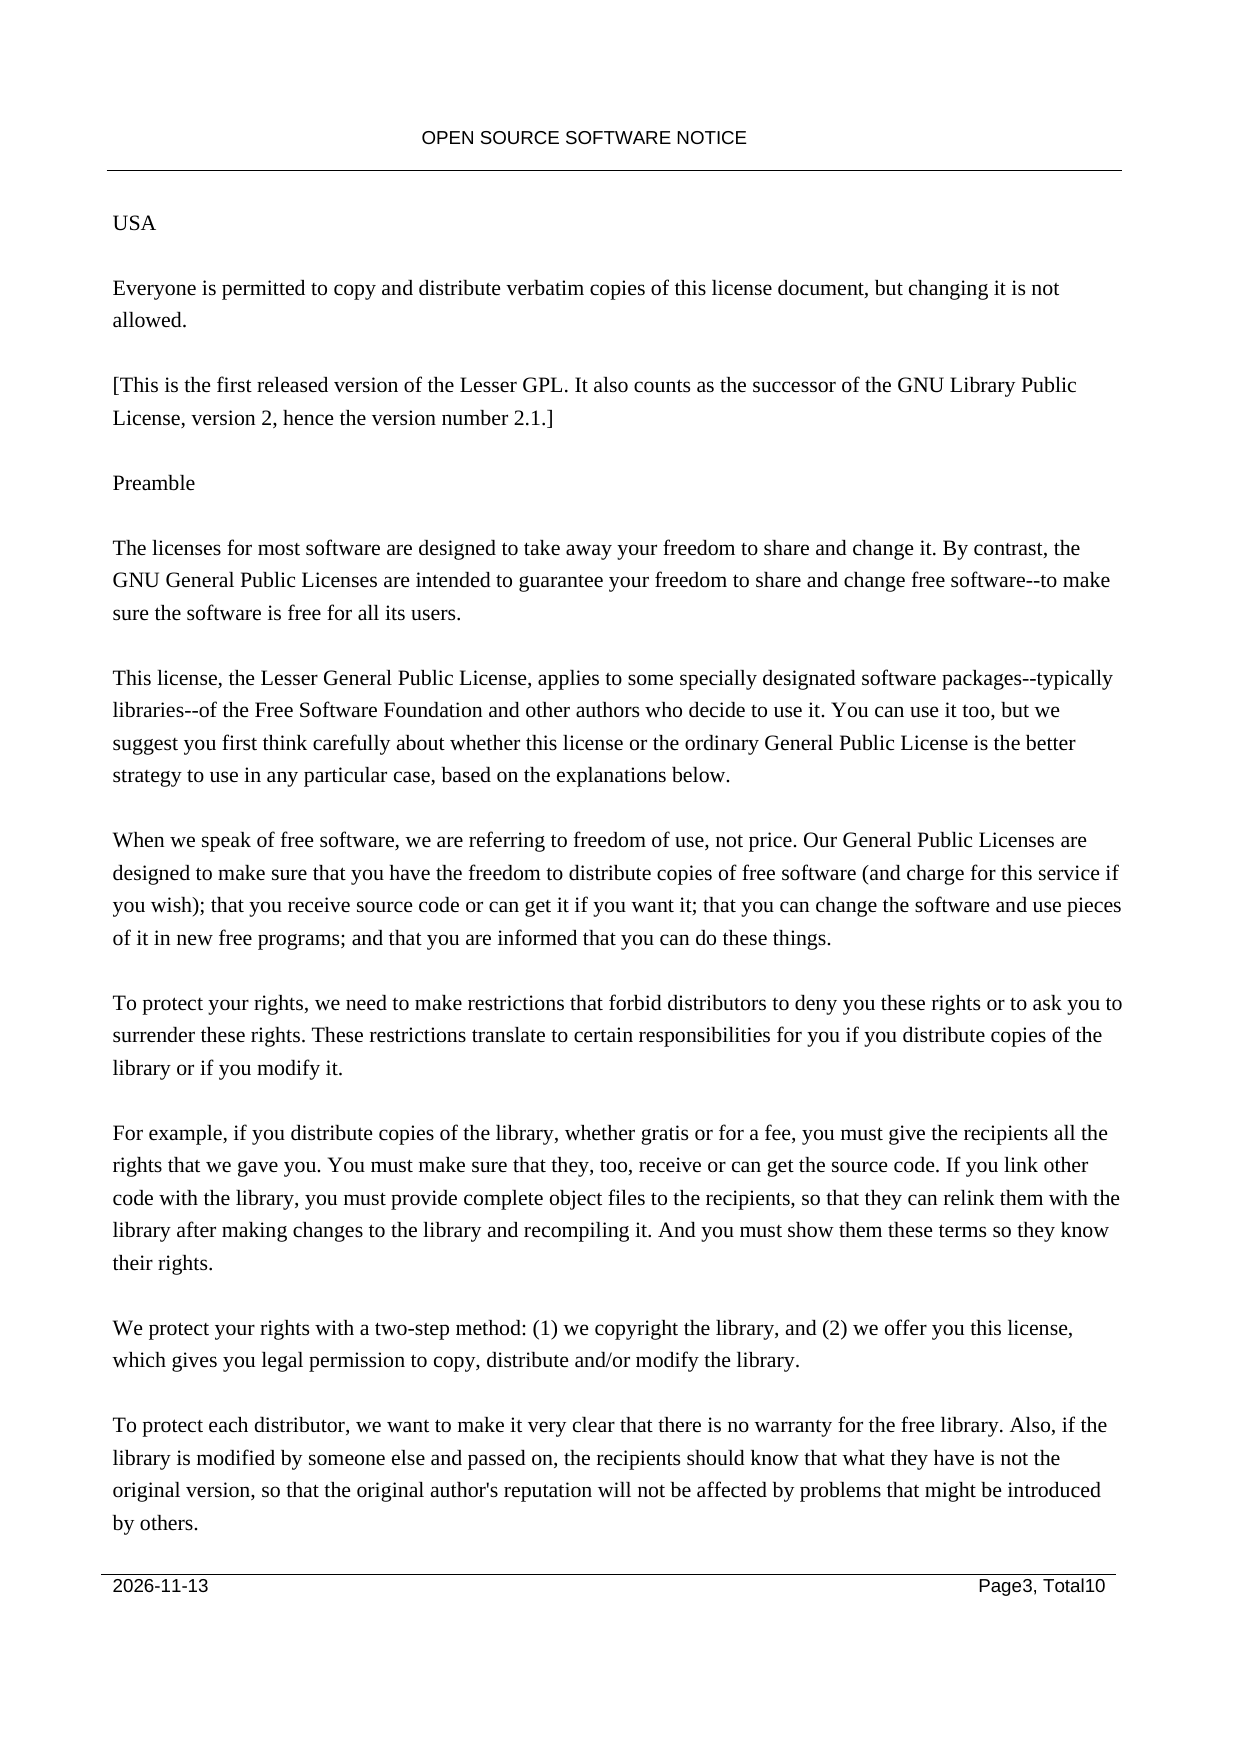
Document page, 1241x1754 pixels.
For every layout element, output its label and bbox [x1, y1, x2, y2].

text [112, 206, 1128, 1539]
